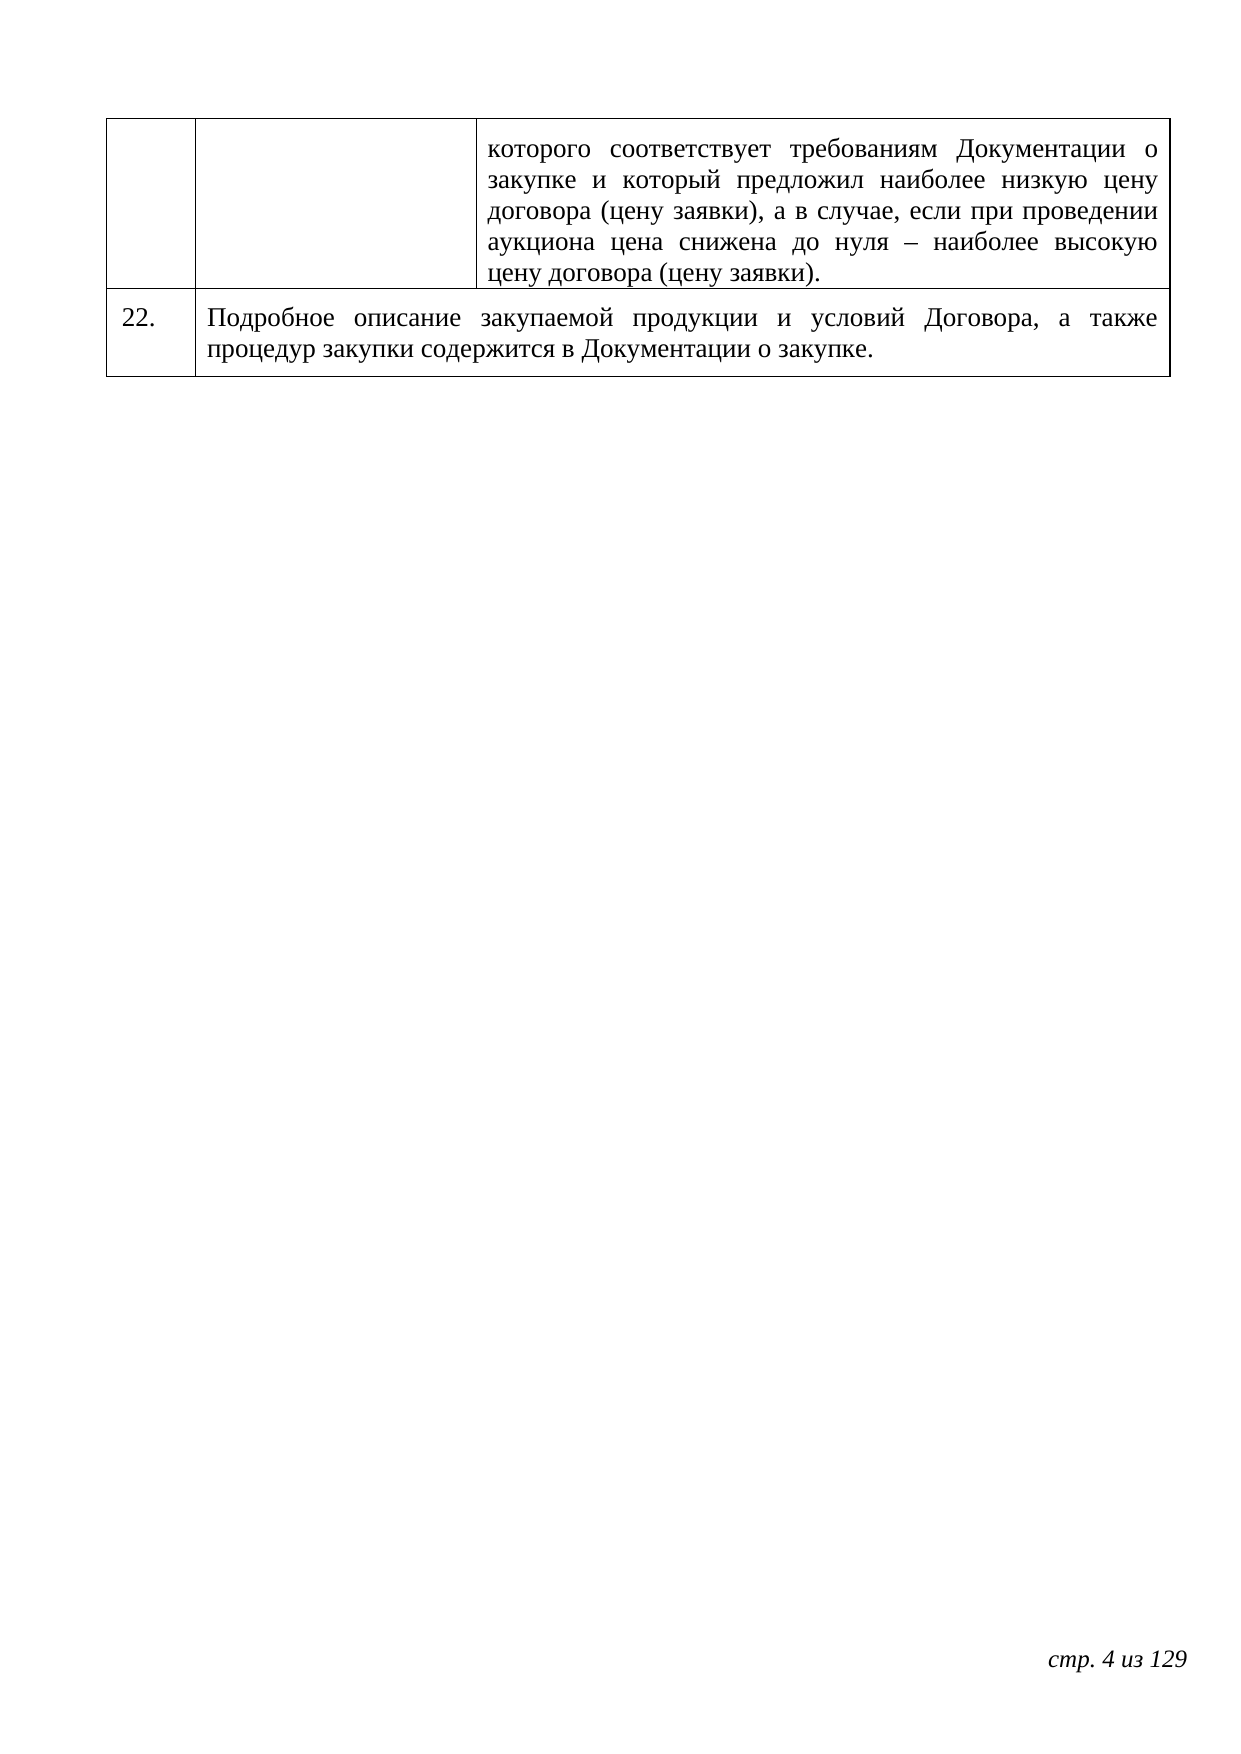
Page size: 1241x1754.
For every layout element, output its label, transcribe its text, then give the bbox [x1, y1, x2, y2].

table_cell Подробное описание закупаемой продукции и условий Договора, а также процедур закупки содержится в Документации о закупке. [196, 289, 1169, 376]
table_cell [107, 289, 195, 376]
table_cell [196, 119, 476, 287]
table_cell [107, 119, 195, 287]
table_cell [477, 119, 1169, 287]
